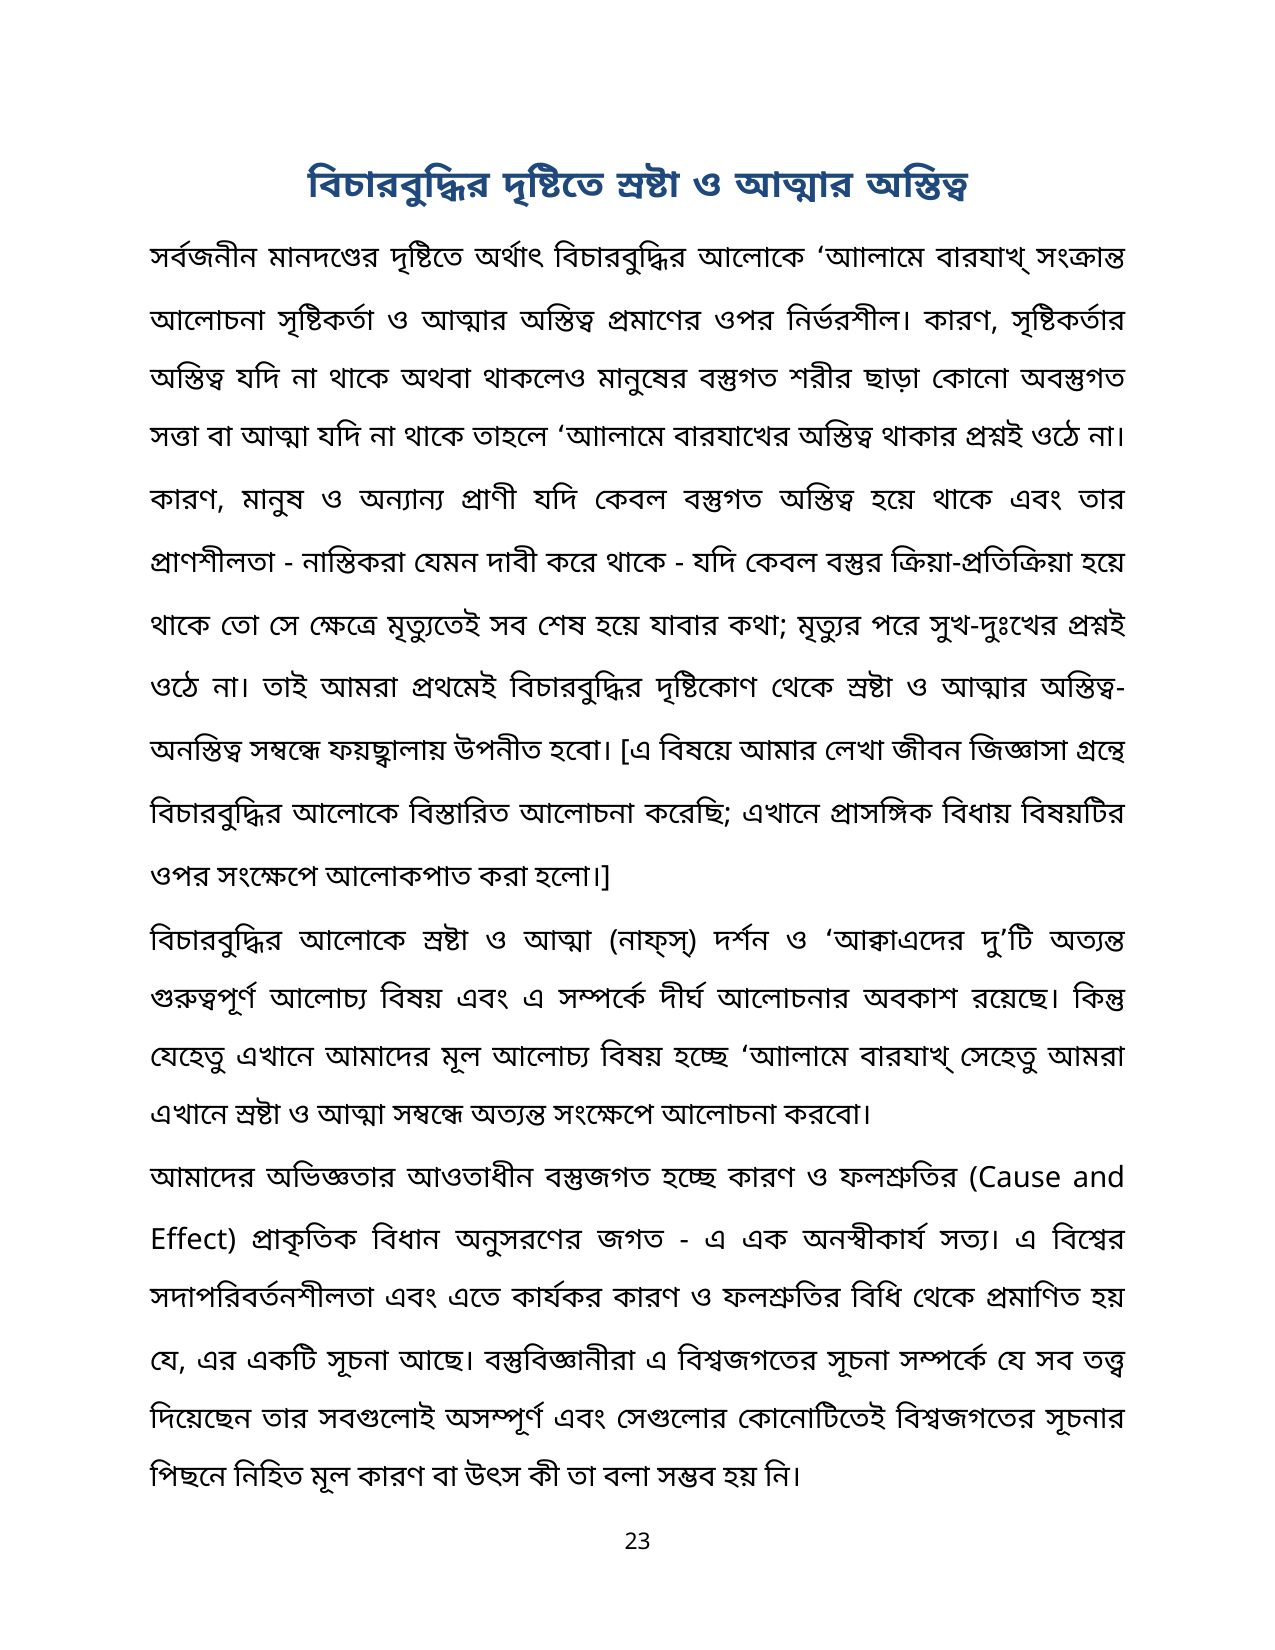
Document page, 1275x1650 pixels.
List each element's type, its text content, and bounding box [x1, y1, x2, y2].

text আমাদের অভিজ্ঞতার আওতাধীন বস্তুজগত হচ্ছে কারণ ও ফলশ্রুতির (Cause and Effect) প্রাকৃতিক বিধান অনুসরণের জগত - এ এক অনস্বীকার্য সত্য। এ বিশ্বের সদাপরিবর্তনশীলতা এবং এতে কার্যকর কারণ ও ফলশ্রুতির বিধি থেকে প্রমাণিত হয় যে, এর একটি সূচনা আছে। বস্তুবিজ্ঞানীরা এ বিশ্বজগতের সূচনা সম্পর্কে যে সব তত্ত্ব দিয়েছেন তার সবগুলোই অসম্পূর্ণ এবং সেগুলোর কোনোটিতেই বিশ্বজগতের সূচনার পিছনে নিহিত মূল কারণ বা উৎস কী তা বলা সম্ভব হয় নি। [150, 1156, 1125, 1498]
subtitle বিচারবুদ্ধির দৃষ্টিতে স্রষ্টা ও আত্মার অস্তিত্ব [150, 162, 1125, 206]
text সর্বজনীন মানদণ্ডের দৃষ্টিতে অর্থাৎ বিচারবুদ্ধির আলোকে ‘আালামে বারযাখ্ সংক্রান্ত আলোচনা সৃষ্টিকর্তা ও আত্মার অস্তিত্ব প্রমাণের ওপর নির্ভরশীল। কারণ, সৃষ্টিকর্তার অস্তিত্ব যদি না থাকে অথবা থাকলেও মানুষের বস্তুগত শরীর ছাড়া কোনো অবস্তুগত সত্তা বা আত্মা যদি না থাকে তাহলে ‘আালামে বারযাখের অস্তিত্ব থাকার প্রশ্নই ওঠে না। কারণ, মানুষ ও অন্যান্য প্রাণী যদি কেবল বস্তুগত অস্তিত্ব হয়ে থাকে এবং তার প্রাণশীলতা - নাস্তিকরা যেমন দাবী করে থাকে - যদি কেবল বস্তুর ক্রিয়া-প্রতিক্রিয়া হয়ে থাকে তো সে ক্ষেত্রে মৃত্যুতেই সব শেষ হয়ে যাবার কথা; মৃত্যুর পরে সুখ-দুঃখের প্রশ্নই ওঠে না। তাই আমরা প্রথমেই বিচারবুদ্ধির দৃষ্টিকোণ থেকে স্রষ্টা ও আত্মার অস্তিত্ব-অনস্তিত্ব সম্বন্ধে ফয়ছ্বালায় উপনীত হবো। [এ বিষয়ে আমার লেখা জীবন জিজ্ঞাসা গ্রন্থে বিচারবুদ্ধির আলোকে বিস্তারিত আলোচনা করেছি; এখানে প্রাসঙ্গিক বিধায় বিষয়টির ওপর সংক্ষেপে আলোকপাত করা হলো।] [150, 240, 1125, 898]
text বিচারবুদ্ধির আলোকে স্রষ্টা ও আত্মা (নাফ্স্) দর্শন ও ‘আক্বাএদের দু’টি অত্যন্ত গুরুত্বপূর্ণ আলোচ্য বিষয় এবং এ সম্পর্কে দীর্ঘ আলোচনার অবকাশ রয়েছে। কিন্তু যেহেতু এখানে আমাদের মূল আলোচ্য বিষয় হচ্ছে ‘আালামে বারযাখ্ সেহেতু আমরা এখানে স্রষ্টা ও আত্মা সম্বন্ধে অত্যন্ত সংক্ষেপে আলোচনা করবো। [150, 919, 1125, 1137]
